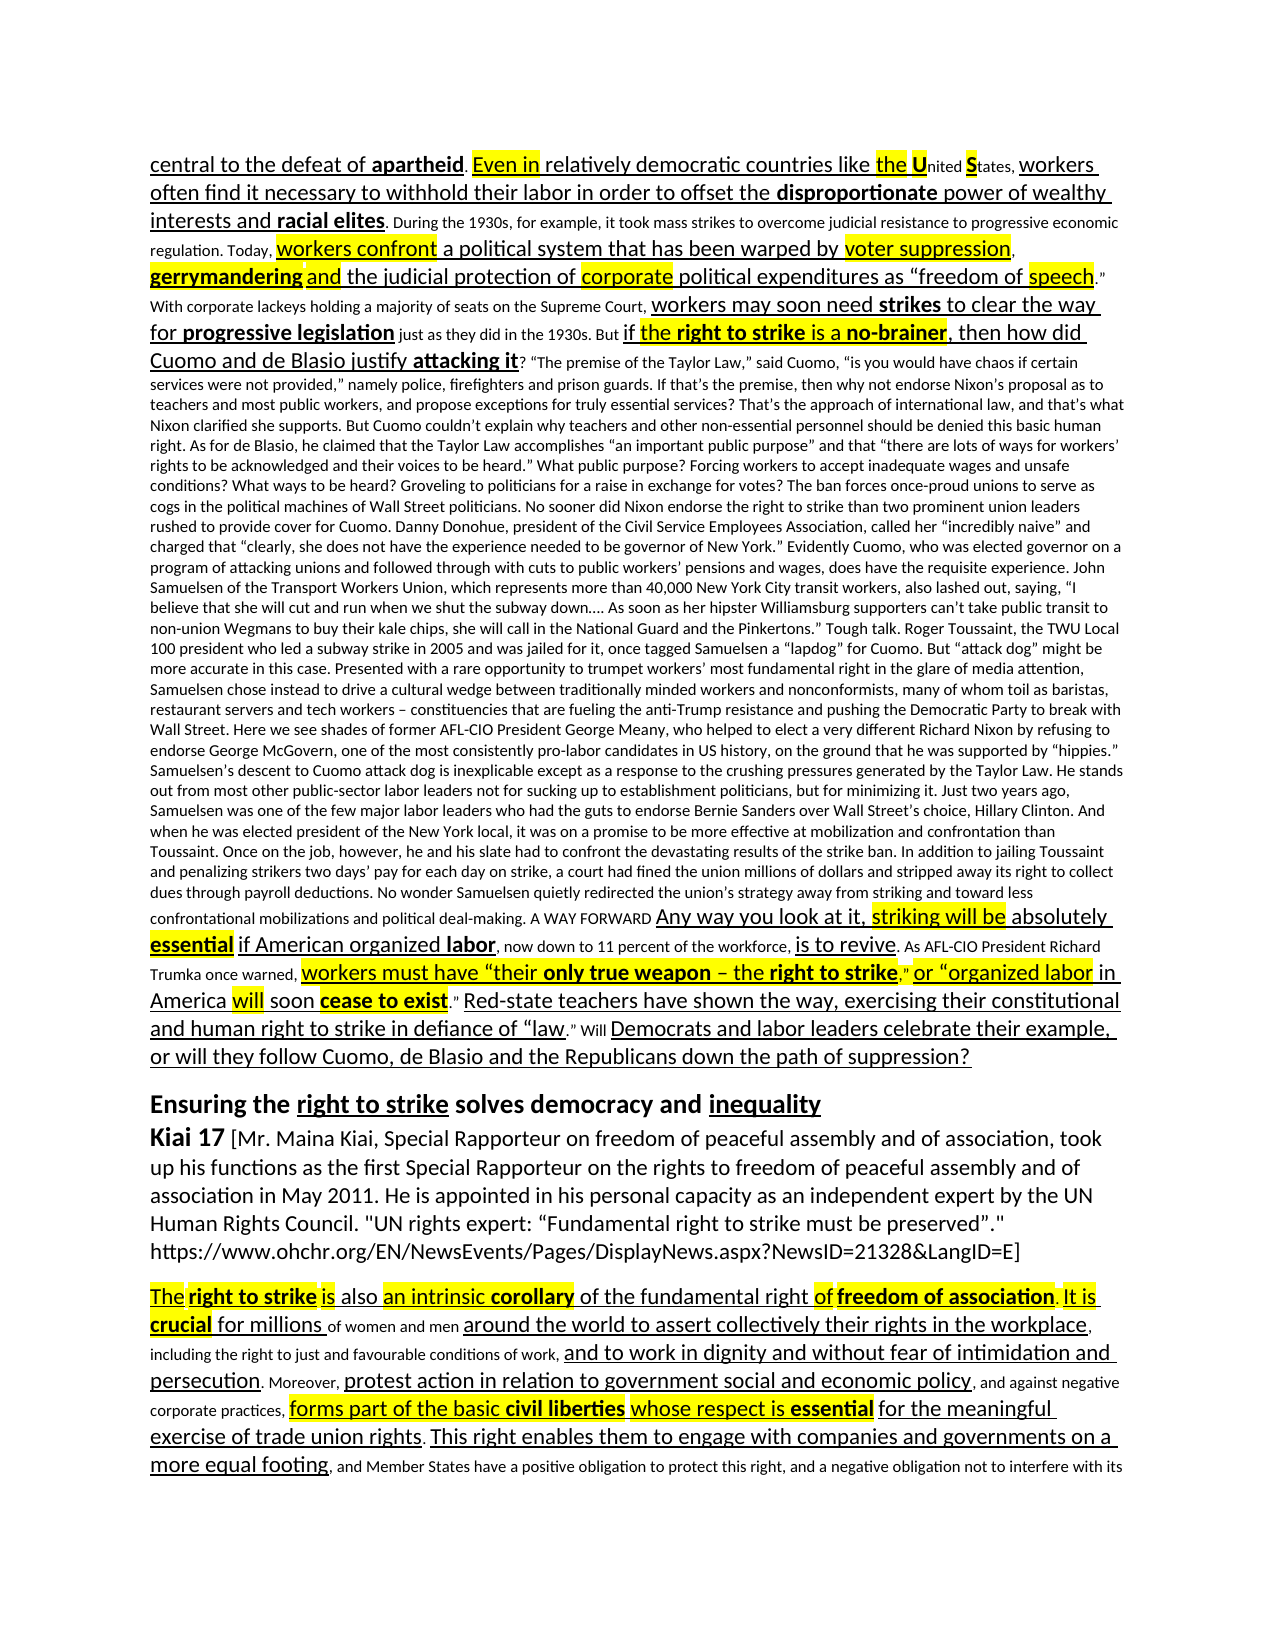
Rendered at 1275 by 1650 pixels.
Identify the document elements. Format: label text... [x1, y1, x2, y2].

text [150, 1282, 1125, 1478]
text Kiai 17 [Mr. Maina Kiai, Special Rapporteur on freedom of peaceful assembly and of association, took up his functions as the first Special Rapporteur on the rights to freedom of peaceful assembly and of association in May 2011. He is appointed in his personal capacity as an independent expert by the UN Human Rights Council. "UN rights expert: “Fundamental right to strike must be preserved”." https://www.ohchr.org/EN/NewsEvents/Pages/DisplayNews.aspx?NewsID=21328&LangID=E] [150, 1120, 1125, 1265]
subtitle Ensuring the right to strike solves democracy and inequality [150, 1087, 1125, 1120]
